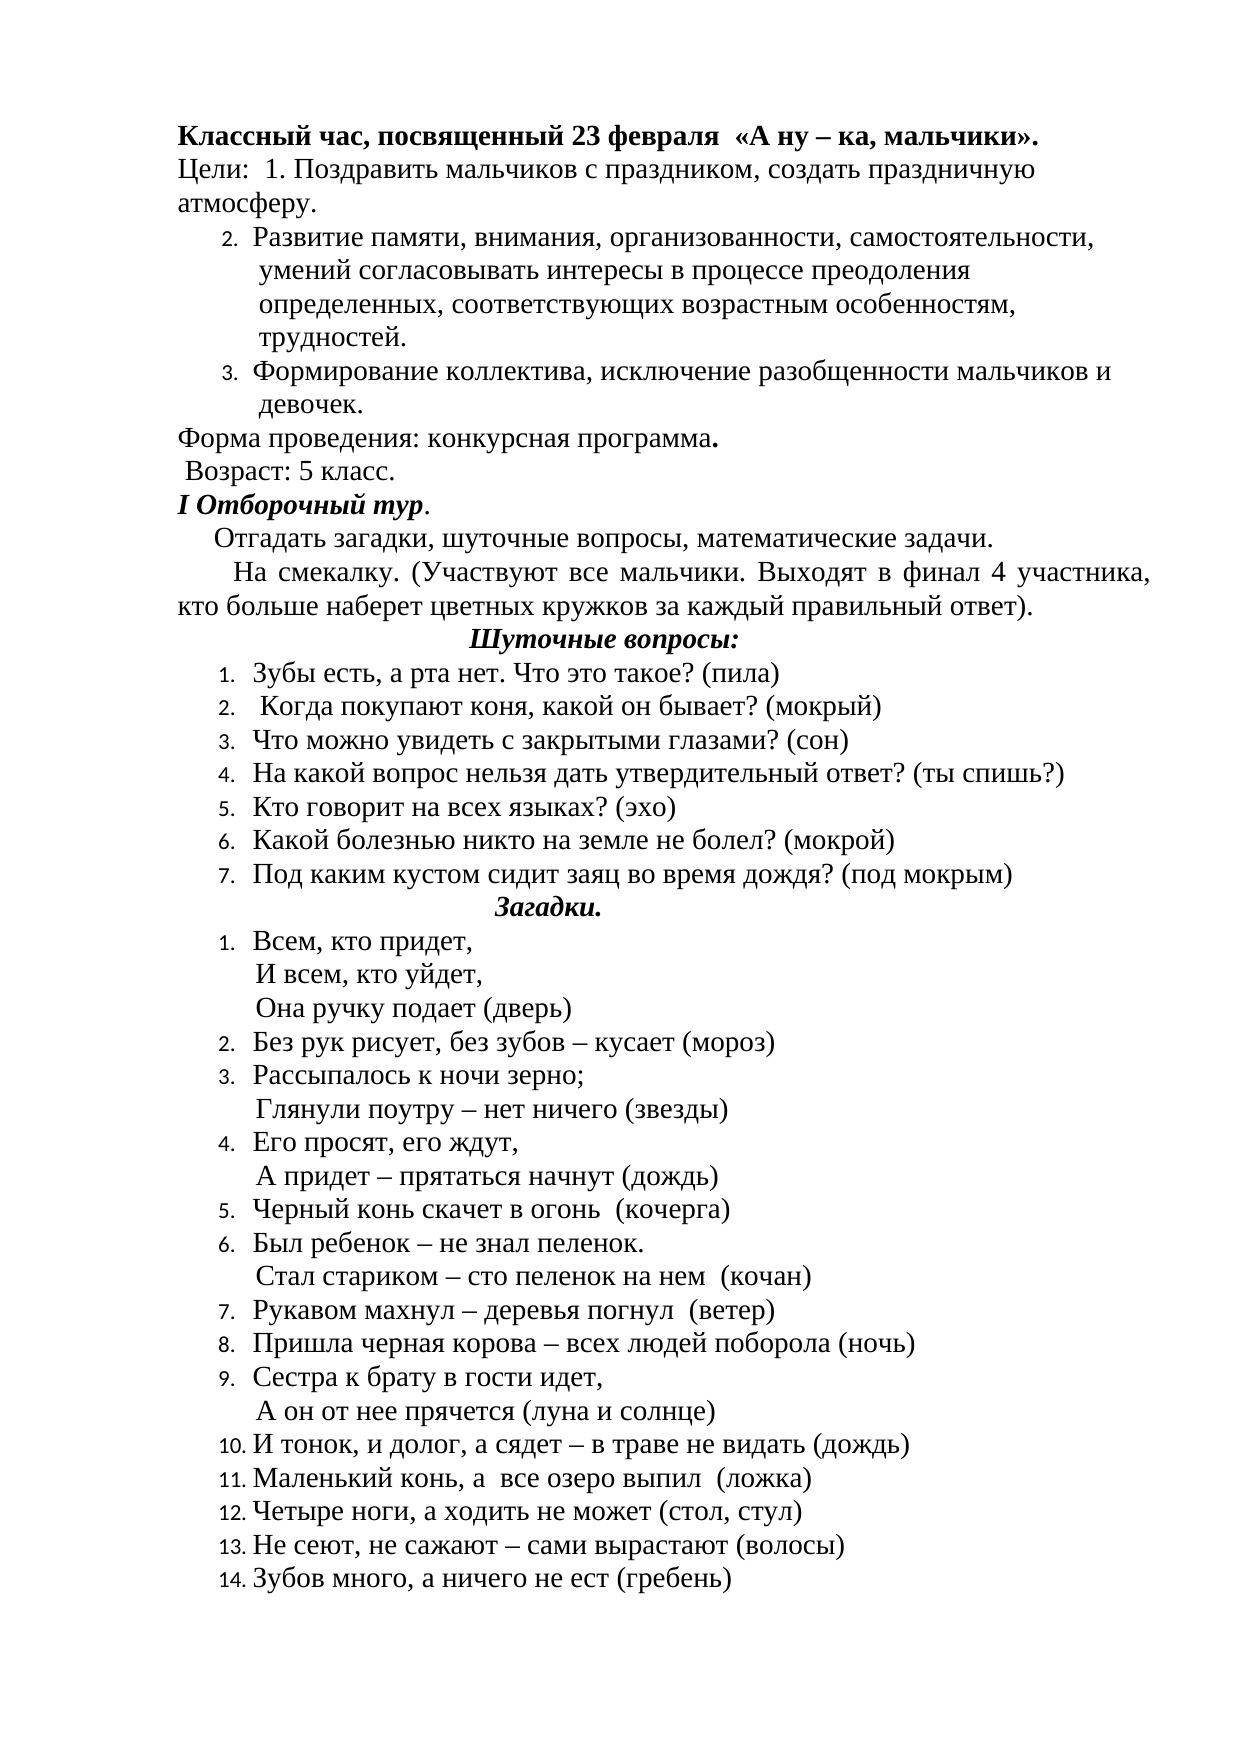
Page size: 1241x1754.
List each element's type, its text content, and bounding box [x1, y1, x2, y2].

text Возраст: 5 класс. [177, 453, 1152, 487]
text Загадки. [218, 889, 1152, 923]
list Маленький конь, а все озеро выпил (ложка) [218, 1460, 1152, 1493]
list Зубов много, а ничего не ест (гребень) [218, 1560, 1152, 1594]
list Рассыпалось к ночи зерно; [218, 1057, 1152, 1091]
list Под каким кустом сидит заяц во время дождя? (под мокрым) [218, 856, 1152, 889]
text Шуточные вопросы: [177, 621, 1152, 655]
text А он от нее прячется (луна и солнце) [255, 1393, 1152, 1426]
list Кто говорит на всех языках? (эхо) [218, 789, 1152, 822]
list Без рук рисует, без зубов – кусает (мороз) [218, 1024, 1152, 1057]
text Форма проведения: конкурсная программа. [177, 420, 1152, 453]
list Пришла черная корова – всех людей поборола (ночь) [218, 1326, 1152, 1359]
list Сестра к брату в гости идет, [218, 1359, 1152, 1393]
text На смекалку. (Участвуют все мальчики. Выходят в финал 4 участника, кто больше наберет цветных кружков за каждый правильный ответ). [177, 554, 1152, 621]
list Когда покупают коня, какой он бывает? (мокрый) [218, 688, 1152, 722]
text Отгадать загадки, шуточные вопросы, математические задачи. [177, 521, 1152, 554]
list Был ребенок – не знал пеленок. [218, 1225, 1152, 1258]
list Формирование коллектива, исключение разобщенности мальчиков и девочек. [221, 353, 1152, 420]
list Развитие памяти, внимания, организованности, самостоятельности, умений согласовывать интересы в процессе преодоления определенных, соответствующих возрастным особенностям, трудностей. [221, 219, 1152, 353]
list Его просят, его ждут, [218, 1124, 1152, 1158]
text Классный час, посвященный 23 февраля «А ну – ка, мальчики». [177, 118, 1152, 152]
text Стал стариком – сто пеленок на нем (кочан) [255, 1258, 1152, 1292]
list Какой болезнью никто на земле не болел? (мокрой) [218, 822, 1152, 856]
list Зубы есть, а рта нет. Что это такое? (пила) [218, 655, 1152, 688]
list Рукавом махнул – деревья погнул (ветер) [218, 1292, 1152, 1326]
list Что можно увидеть с закрытыми глазами? (сон) [218, 722, 1152, 755]
text И всем, кто уйдет, [255, 957, 1152, 990]
text Цели: 1. Поздравить мальчиков с праздником, создать праздничную атмосферу. [177, 152, 1152, 219]
list Всем, кто придет, [218, 923, 1152, 957]
list Не сеют, не сажают – сами вырастают (волосы) [218, 1527, 1152, 1560]
text Глянули поутру – нет ничего (звезды) [255, 1091, 1152, 1124]
list Черный конь скачет в огонь (кочерга) [218, 1191, 1152, 1225]
text А придет – прятаться начнут (дождь) [255, 1158, 1152, 1191]
text Она ручку подает (дверь) [255, 990, 1152, 1024]
list Четыре ноги, а ходить не может (стол, стул) [218, 1493, 1152, 1527]
text I Отборочный тур. [177, 487, 1152, 521]
list И тонок, и долог, а сядет – в траве не видать (дождь) [218, 1426, 1152, 1460]
list На какой вопрос нельзя дать утвердительный ответ? (ты спишь?) [218, 755, 1152, 789]
